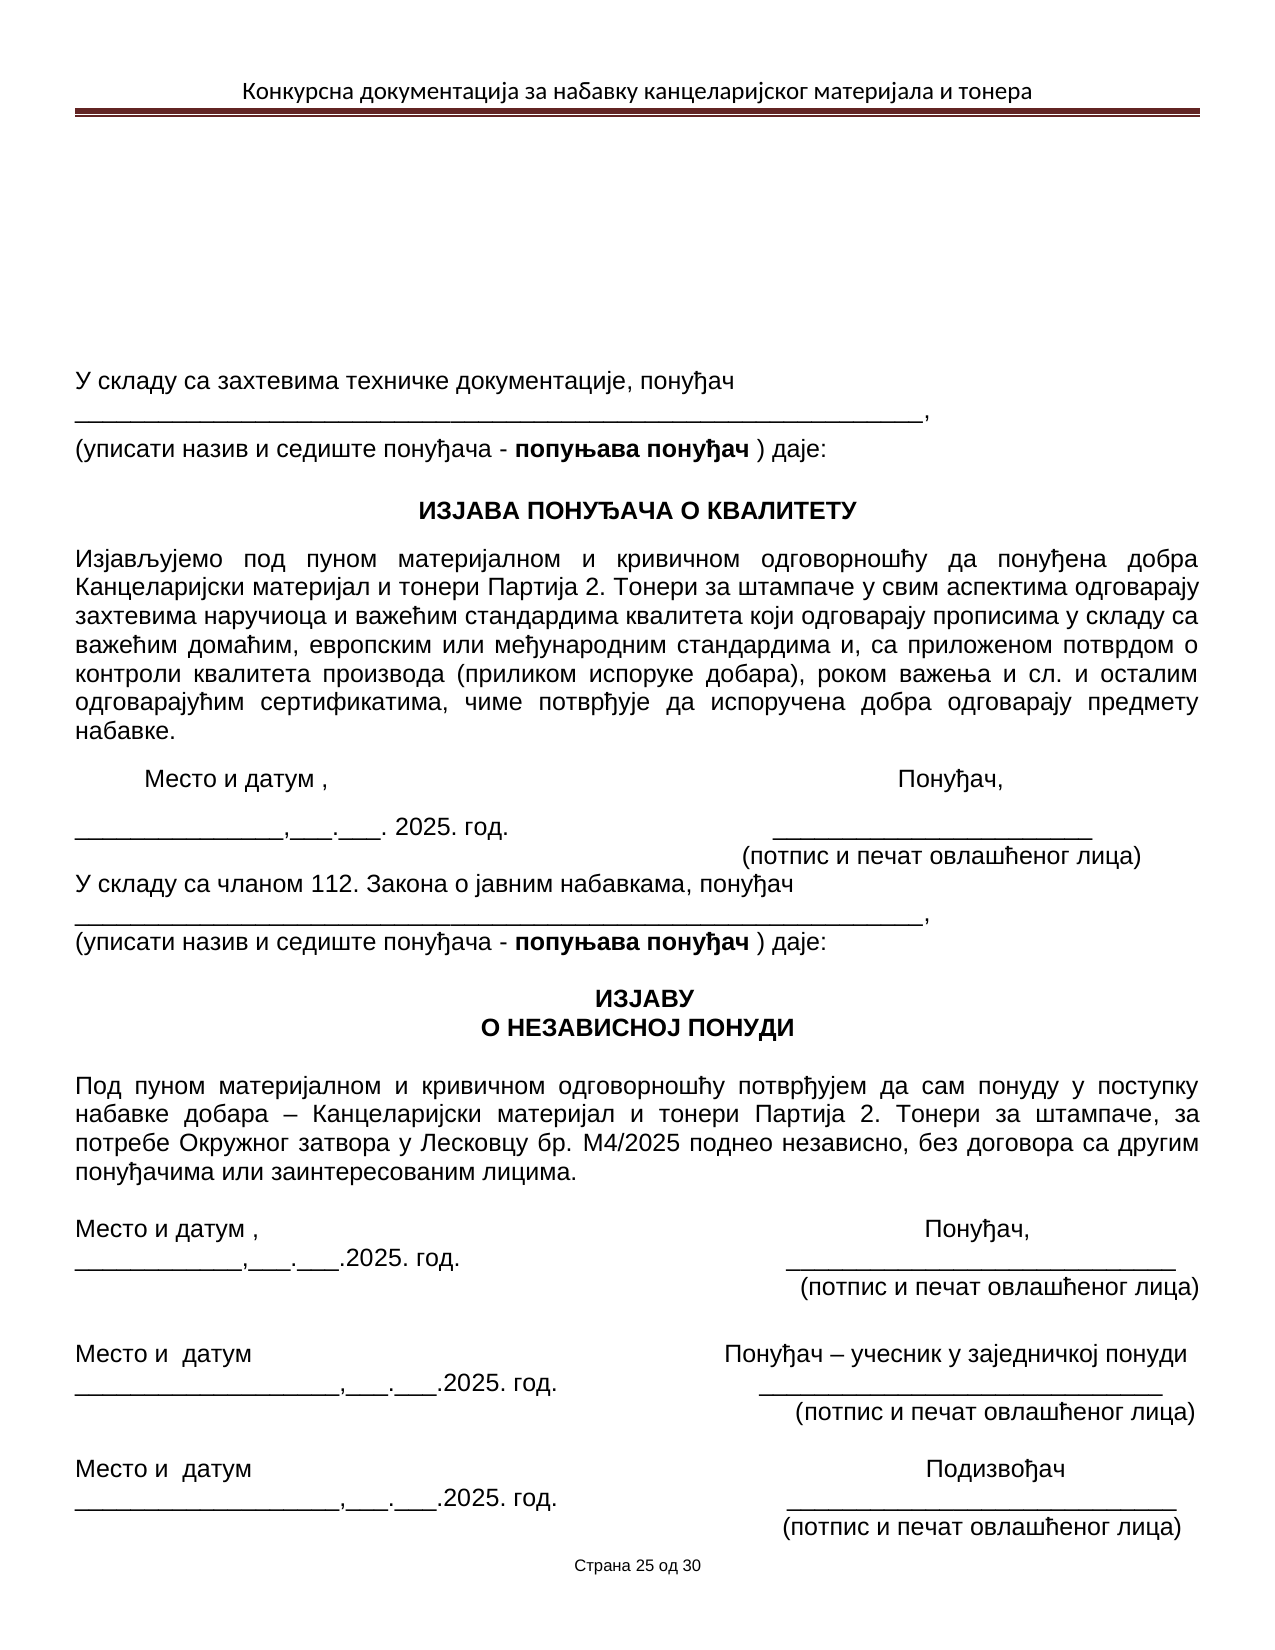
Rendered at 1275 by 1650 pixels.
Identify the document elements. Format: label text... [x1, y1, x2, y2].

text _______________,___.___. 2025. год. _______________________ [75, 812, 1200, 841]
text Место и датум Понуђач – учесник у заједничкој понуди [75, 1339, 1200, 1368]
text ИЗЈАВУ [75, 984, 1200, 1013]
text Место и датум , Понуђач, [75, 764, 1200, 793]
text (уписати назив и седиште понуђача - попуњава понуђач ) даје: [75, 434, 1200, 463]
text Место и датум , Понуђач, [75, 1214, 1200, 1243]
text ИЗЈАВА ПОНУЂАЧА О КВАЛИТЕТУ [75, 496, 1200, 524]
text О НЕЗАВИСНОЈ ПОНУДИ [75, 1013, 1200, 1042]
text (потпис и печат овлашћеног лица) [75, 1397, 1200, 1425]
text (потпис и печат овлашћеног лица) [75, 841, 1200, 869]
text ____________,___.___.2025. год. ____________________________ [75, 1243, 1200, 1272]
text Место и датум Подизвођач [75, 1454, 1200, 1483]
text (уписати назив и седиште понуђача - попуњава понуђач ) даје: [75, 927, 1200, 956]
text ___________________,___.___.2025. год. _____________________________ [75, 1368, 1200, 1397]
text У складу са чланом 112. Закона о јавним набавкама, понуђач _____________________________________________________________, [75, 869, 1200, 927]
text Изјављујемо под пуном материјалном и кривичном одговорношћу да понуђена добра Канцеларијски материјал и тонери Партија 2. Тонери за штампаче у свим аспектима одговарају захтевима наручиоца и важећим стандардима квалитета који одговарају прописима у складу са важећим домаћим, европским или међународним стандардима и, са приложеном потврдом о контроли квалитета производа (приликом испоруке добара), роком важења и сл. и осталим одговарајућим сертификатима, чиме потврђује да испоручена добра одговарају предмету набавке. [75, 543, 1200, 745]
text (потпис и печат овлашћеног лица) [75, 1512, 1200, 1540]
text ___________________,___.___.2025. год. ____________________________ [75, 1483, 1200, 1512]
text Под пуном материјалном и кривичном одговорношћу потврђујем да сам понуду у поступку набавке добара – Канцеларијски материјал и тонери Партија 2. Тонери за штампаче, за потребе Окружног затвора у Лесковцу бр. М4/2025 поднео независно, без договора са другим понуђачима или заинтересованим лицима. [75, 1071, 1200, 1186]
text (потпис и печат овлашћеног лица) [75, 1272, 1200, 1301]
text У складу са захтевима техничке документације, понуђач _____________________________________________________________, [75, 366, 1200, 424]
